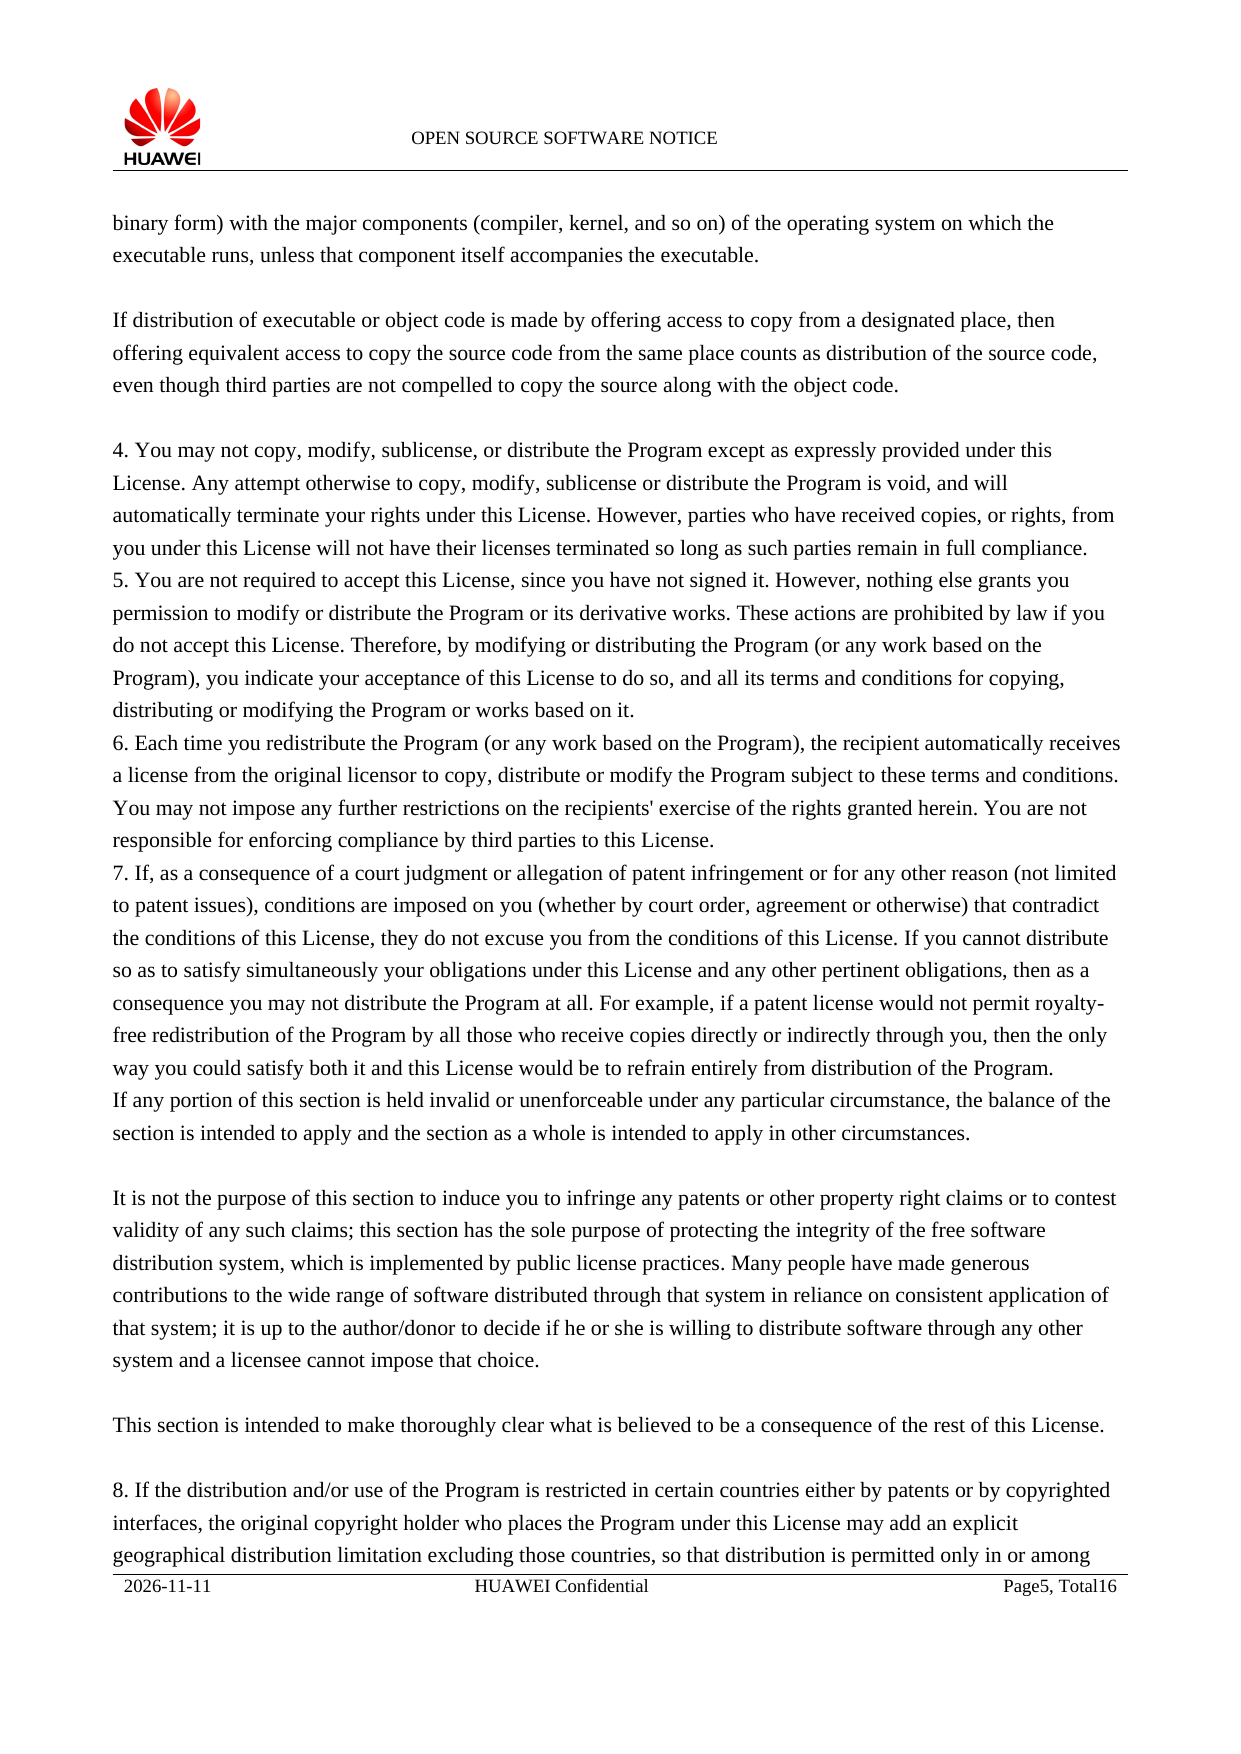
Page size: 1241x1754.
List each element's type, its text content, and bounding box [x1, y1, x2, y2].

picture [124, 88, 201, 165]
